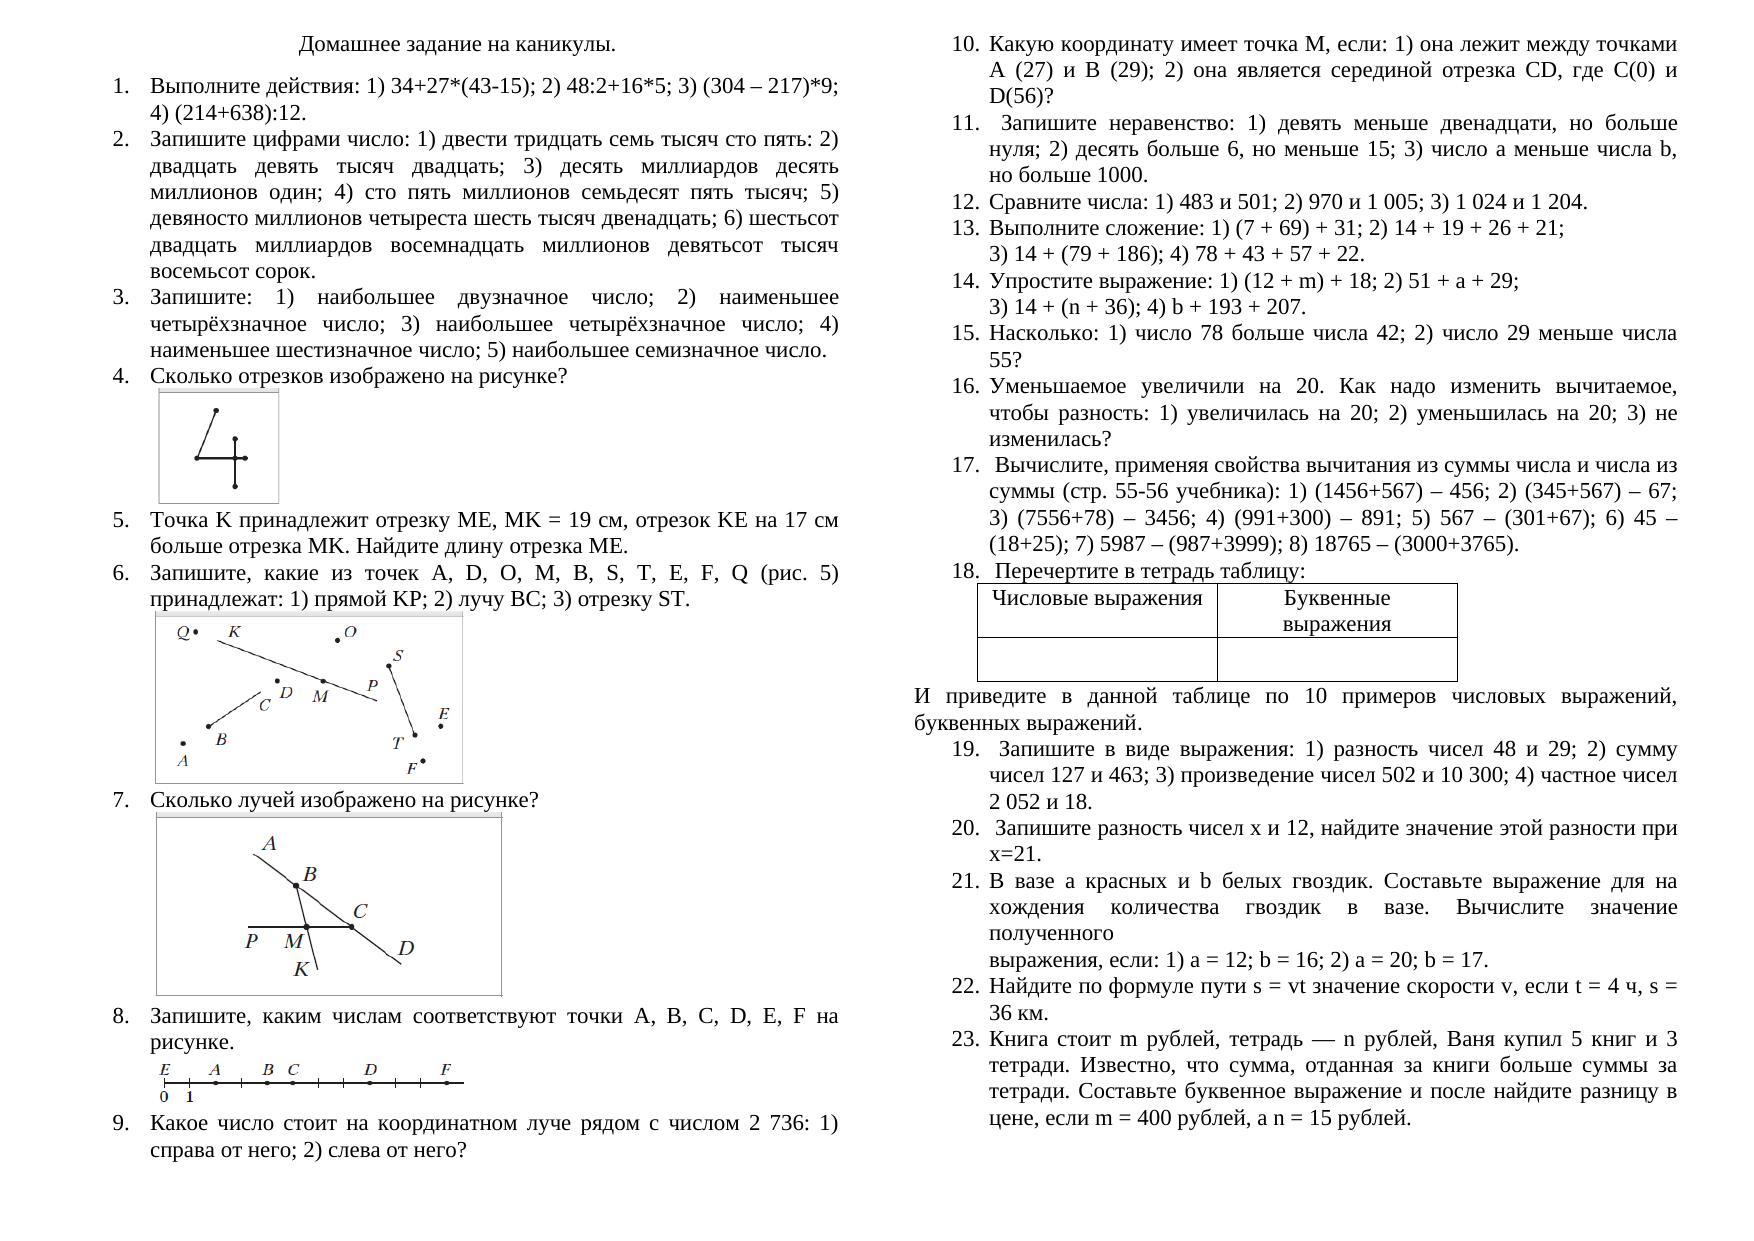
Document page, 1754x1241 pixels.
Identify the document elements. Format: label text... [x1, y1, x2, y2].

picture [155, 812, 515, 1002]
list Какую координату имеет точка M, если: 1) она лежит между точками A (27) и B (29); 2) она является серединой отрезка CD, где C(0) и D(56)? [951, 29, 1679, 109]
picture [155, 611, 464, 787]
table_header Числовые выражения [978, 584, 1217, 637]
list Книга стоит m рублей, тетрадь — n рублей, Ваня купил 5 книг и 3 тетради. Известно, что сумма, отданная за книги больше суммы за тетради. Составьте буквенное выражение и после найдите разницу в цене, если m = 400 рублей, а n = 15 рублей. [951, 1025, 1679, 1130]
list Запишите неравенство: 1) девять меньше двенадцати, но больше нуля; 2) десять больше 6, но меньше 15; 3) число a меньше числа b, но больше 1000. [951, 109, 1679, 188]
list Сколько отрезков изображено на рисунке? [112, 362, 840, 389]
list Насколько: 1) число 78 больше числа 42; 2) число 29 меньше числа 55? [951, 319, 1679, 372]
list Перечертите в тетрадь таблицу: [951, 557, 1679, 583]
text Домашнее задание на каникулы. [75, 29, 840, 56]
table_cell [1218, 638, 1457, 681]
list Запишите: 1) наибольшее двузначное число; 2) наименьшее четырёхзначное число; 3) наибольшее четырёхзначное число; 4) наименьшее шестизначное число; 5) наибольшее семизначное число. [112, 283, 840, 362]
list Запишите, какие из точек A, D, O, M, B, S, T, E, F, Q (рис. 5) принадлежат: 1) прямой KP; 2) лучу BC; 3) отрезку ST. [112, 559, 840, 612]
list выражения, если: 1) a = 12; b = 16; 2) a = 20; b = 17. [989, 946, 1679, 972]
list Вычислите, применяя свойства вычитания из суммы числа и числа из суммы (стр. 55-56 учебника): 1) (1456+567) – 456; 2) (345+567) – 67; 3) (7556+78) – 3456; 4) (991+300) – 891; 5) 567 – (301+67); 6) 45 – (18+25); 7) 5987 – (987+3999); 8) 18765 – (3000+3765). [951, 451, 1679, 557]
list Сравните числа: 1) 483 и 501; 2) 970 и 1 005; 3) 1 024 и 1 204. [951, 188, 1679, 214]
picture [155, 388, 280, 507]
list Найдите по формуле пути s = vt значение скорости v, если t = 4 ч, s = 36 км. [951, 972, 1679, 1025]
list Какое число стоит на координатном луче рядом с числом 2 736: 1) справа от него; 2) слева от него? [112, 1109, 840, 1162]
list Сколько лучей изображено на рисунке? [112, 787, 840, 813]
list Упростите выражение: 1) (12 + m) + 18; 2) 51 + a + 29; [951, 267, 1679, 293]
list Уменьшаемое увеличили на 20. Как надо изменить вычитаемое, чтобы разность: 1) увеличилась на 20; 2) уменьшилась на 20; 3) не изменилась? [951, 372, 1679, 451]
table_cell [978, 638, 1217, 681]
list Выполните сложение: 1) (7 + 69) + 31; 2) 14 + 19 + 26 + 21; [951, 214, 1679, 240]
list В вазе a красных и b белых гвоздик. Составьте выражение для на хождения количества гвоздик в вазе. Вычислите значение полученного [951, 867, 1679, 946]
list Запишите, каким числам соответствуют точки A, B, C, D, E, F на рисунке. [112, 1002, 840, 1054]
table_header Буквенные выражения [1218, 584, 1457, 637]
text И приведите в данной таблице по 10 примеров числовых выражений, буквенных выражений. [914, 682, 1679, 735]
list Запишите в виде выражения: 1) разность чисел 48 и 29; 2) сумму чисел 127 и 463; 3) произведение чисел 502 и 10 300; 4) частное чисел 2 052 и 18. [951, 735, 1679, 814]
picture [150, 1054, 473, 1110]
list Точка K принадлежит отрезку ME, MK = 19 см, отрезок KE на 17 см больше отрезка MK. Найдите длину отрезка ME. [112, 506, 840, 559]
list Выполните действия: 1) 34+27*(43-15); 2) 48:2+16*5; 3) (304 – 217)*9; 4) (214+638):12. [112, 73, 840, 125]
list Запишите цифрами число: 1) двести тридцать семь тысяч сто пять: 2) двадцать девять тысяч двадцать; 3) десять миллиардов десять миллионов один; 4) сто пять миллионов семьдесят пять тысяч; 5) девяносто миллионов четыреста шесть тысяч двенадцать; 6) шестьсот двадцать миллиардов восемнадцать миллионов девятьсот тысяч восемьсот сорок. [112, 125, 840, 283]
list 3) 14 + (n + 36); 4) b + 193 + 207. [989, 293, 1679, 319]
list 3) 14 + (79 + 186); 4) 78 + 43 + 57 + 22. [989, 240, 1679, 267]
list Запишите разность чисел x и 12, найдите значение этой разности при x=21. [951, 814, 1679, 867]
